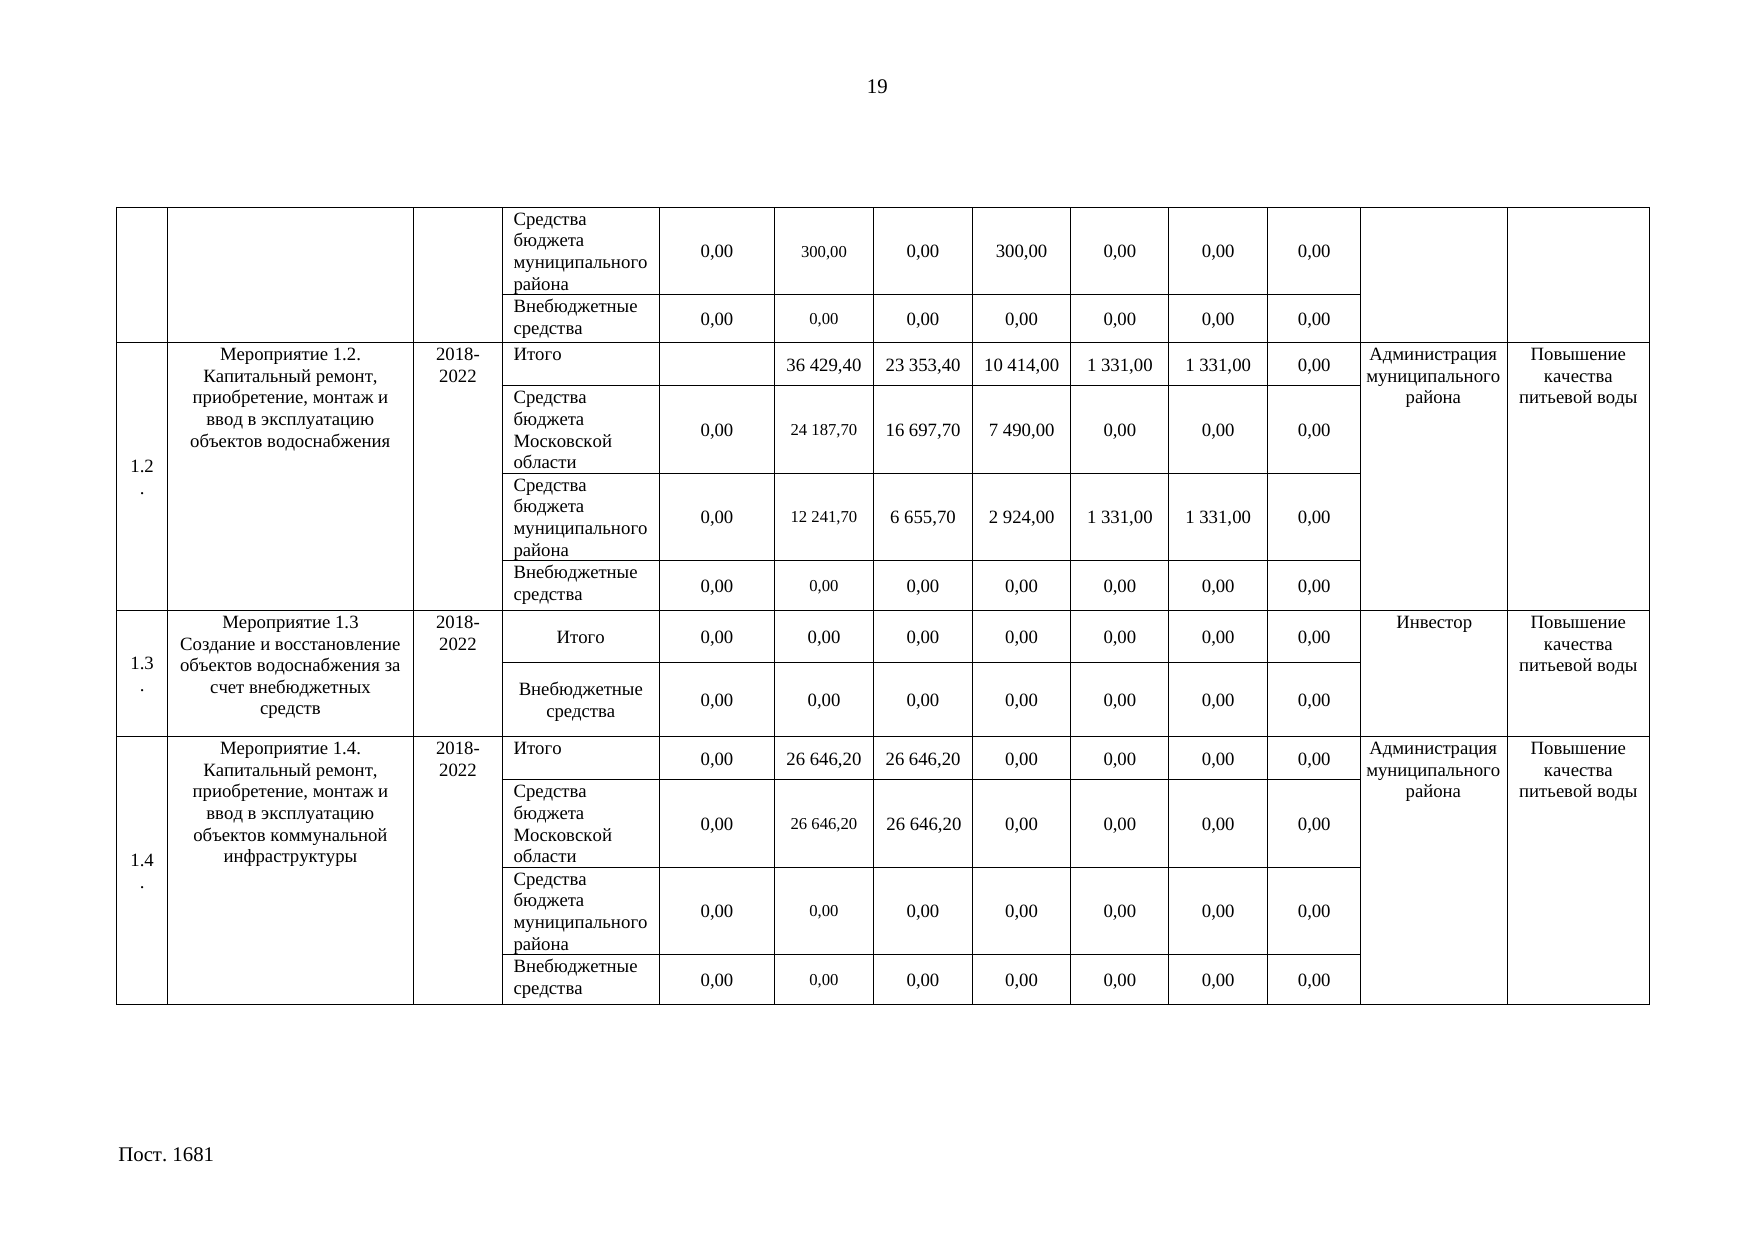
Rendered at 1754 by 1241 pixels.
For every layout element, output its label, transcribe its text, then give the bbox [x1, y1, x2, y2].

table_cell 16 697,70 [874, 386, 972, 473]
table_cell 0,00 [1169, 780, 1267, 867]
table_cell 0,00 [1071, 611, 1168, 662]
table_cell 0,00 [1169, 868, 1267, 954]
table_cell 7 490,00 [973, 386, 1070, 473]
table_cell 1 331,00 [1169, 474, 1267, 560]
table_cell 0,00 [874, 868, 972, 954]
table_cell 6 655,70 [874, 474, 972, 560]
table_cell Внебюджетные средства [503, 295, 659, 342]
table_cell 0,00 [1071, 663, 1168, 736]
table_cell Внебюджетные средства [503, 955, 659, 1004]
table_cell 0,00 [660, 295, 774, 342]
table_cell 0,00 [1268, 663, 1360, 736]
table_cell 0,00 [874, 611, 972, 662]
table_cell 300,00 [973, 208, 1070, 294]
table_cell 0,00 [874, 208, 972, 294]
table_cell Внебюджетные средства [503, 561, 659, 610]
table_cell 0,00 [1268, 343, 1360, 385]
table_cell 0,00 [660, 737, 774, 779]
table_cell 0,00 [775, 295, 873, 342]
table_cell 0,00 [1268, 208, 1360, 294]
table_cell 1.3. [117, 611, 167, 736]
table_cell 12 241,70 [775, 474, 873, 560]
table_cell 0,00 [973, 868, 1070, 954]
table_cell 0,00 [1169, 611, 1267, 662]
table_cell 0,00 [660, 561, 774, 610]
table_cell 0,00 [660, 868, 774, 954]
table_cell Итого [503, 737, 659, 779]
table_cell 0,00 [1169, 955, 1267, 1004]
table_cell 0,00 [1268, 611, 1360, 662]
table_cell Средства бюджета муниципального района [503, 474, 659, 560]
table_cell 0,00 [1071, 780, 1168, 867]
table_cell 10 414,00 [973, 343, 1070, 385]
table_cell 26 646,20 [874, 737, 972, 779]
table_cell 2018-2022 [414, 611, 502, 736]
table_cell 0,00 [1071, 386, 1168, 473]
table_cell Повышение качества питьевой воды [1508, 737, 1649, 1004]
table_cell 0,00 [973, 955, 1070, 1004]
table_cell 0,00 [1071, 295, 1168, 342]
table_cell 0,00 [1268, 780, 1360, 867]
table_cell Мероприятие 1.2. Капитальный ремонт, приобретение, монтаж и ввод в эксплуатацию объектов водоснабжения [168, 343, 413, 610]
table_cell [660, 343, 774, 385]
table_cell Средства бюджета Московской области [503, 780, 659, 867]
table_cell 0,00 [973, 663, 1070, 736]
table_cell 0,00 [1268, 561, 1360, 610]
table_cell 0,00 [1268, 474, 1360, 560]
table_cell 24 187,70 [775, 386, 873, 473]
table_cell 0,00 [1169, 561, 1267, 610]
table_cell 0,00 [1169, 295, 1267, 342]
table_cell 0,00 [775, 611, 873, 662]
table_cell 1 331,00 [1169, 343, 1267, 385]
table_cell 0,00 [1169, 208, 1267, 294]
table_cell 0,00 [1071, 737, 1168, 779]
table_cell 0,00 [973, 611, 1070, 662]
table_cell 26 646,20 [775, 780, 873, 867]
table_cell 0,00 [660, 780, 774, 867]
table_cell Администрация муниципального района [1361, 737, 1507, 1004]
table_cell 0,00 [660, 474, 774, 560]
table_cell Администрация муниципального района [1361, 343, 1507, 610]
table_cell 0,00 [973, 561, 1070, 610]
table_cell Мероприятие 1.3 Создание и восстановление объектов водоснабжения за счет внебюджетных средств [168, 611, 413, 736]
table_cell 0,00 [775, 663, 873, 736]
table_cell 0,00 [775, 955, 873, 1004]
table_cell 0,00 [1071, 955, 1168, 1004]
table_cell 2018-2022 [414, 737, 502, 1004]
table_cell Мероприятие 1.4. Капитальный ремонт, приобретение, монтаж и ввод в эксплуатацию объектов коммунальной инфраструктуры [168, 737, 413, 1004]
table_cell Итого [503, 343, 659, 385]
table_cell 0,00 [660, 208, 774, 294]
table_cell 0,00 [874, 561, 972, 610]
table_cell 0,00 [1071, 208, 1168, 294]
table_cell 36 429,40 [775, 343, 873, 385]
table_cell Средства бюджета муниципального района [503, 208, 659, 294]
table_cell Внебюджетные средства [503, 663, 659, 736]
table_cell 0,00 [1268, 955, 1360, 1004]
table_cell Повышение качества питьевой воды [1508, 343, 1649, 610]
table_cell 0,00 [660, 611, 774, 662]
table_cell 0,00 [874, 295, 972, 342]
table_cell 26 646,20 [775, 737, 873, 779]
table_cell 1 331,00 [1071, 474, 1168, 560]
table_cell 0,00 [775, 561, 873, 610]
table_cell 1 331,00 [1071, 343, 1168, 385]
table_cell 0,00 [1169, 386, 1267, 473]
table_cell Средства бюджета Московской области [503, 386, 659, 473]
table_cell 1.2. [117, 343, 167, 610]
table_cell 0,00 [1169, 737, 1267, 779]
table_cell Повышение качества питьевой воды [1508, 611, 1649, 736]
table_cell 0,00 [1071, 868, 1168, 954]
table_cell 0,00 [660, 386, 774, 473]
table_cell Итого [503, 611, 659, 662]
table_cell 0,00 [1268, 295, 1360, 342]
table_cell 0,00 [1268, 868, 1360, 954]
table_cell 0,00 [973, 780, 1070, 867]
table_cell 0,00 [1268, 386, 1360, 473]
table_cell 26 646,20 [874, 780, 972, 867]
table_cell 0,00 [874, 955, 972, 1004]
table_cell 2 924,00 [973, 474, 1070, 560]
table_cell 0,00 [660, 955, 774, 1004]
table_cell 0,00 [874, 663, 972, 736]
table_cell 23 353,40 [874, 343, 972, 385]
table_cell Средства бюджета муниципального района [503, 868, 659, 954]
table_cell 0,00 [1169, 663, 1267, 736]
table_cell 0,00 [660, 663, 774, 736]
table_cell 0,00 [1071, 561, 1168, 610]
table_cell 0,00 [973, 295, 1070, 342]
table_cell 2018-2022 [414, 343, 502, 610]
table_cell 0,00 [1268, 737, 1360, 779]
table_cell 1.4. [117, 737, 167, 1004]
table_cell 0,00 [973, 737, 1070, 779]
table_cell 0,00 [775, 868, 873, 954]
table_cell Инвестор [1361, 611, 1507, 736]
table_cell 300,00 [775, 208, 873, 294]
